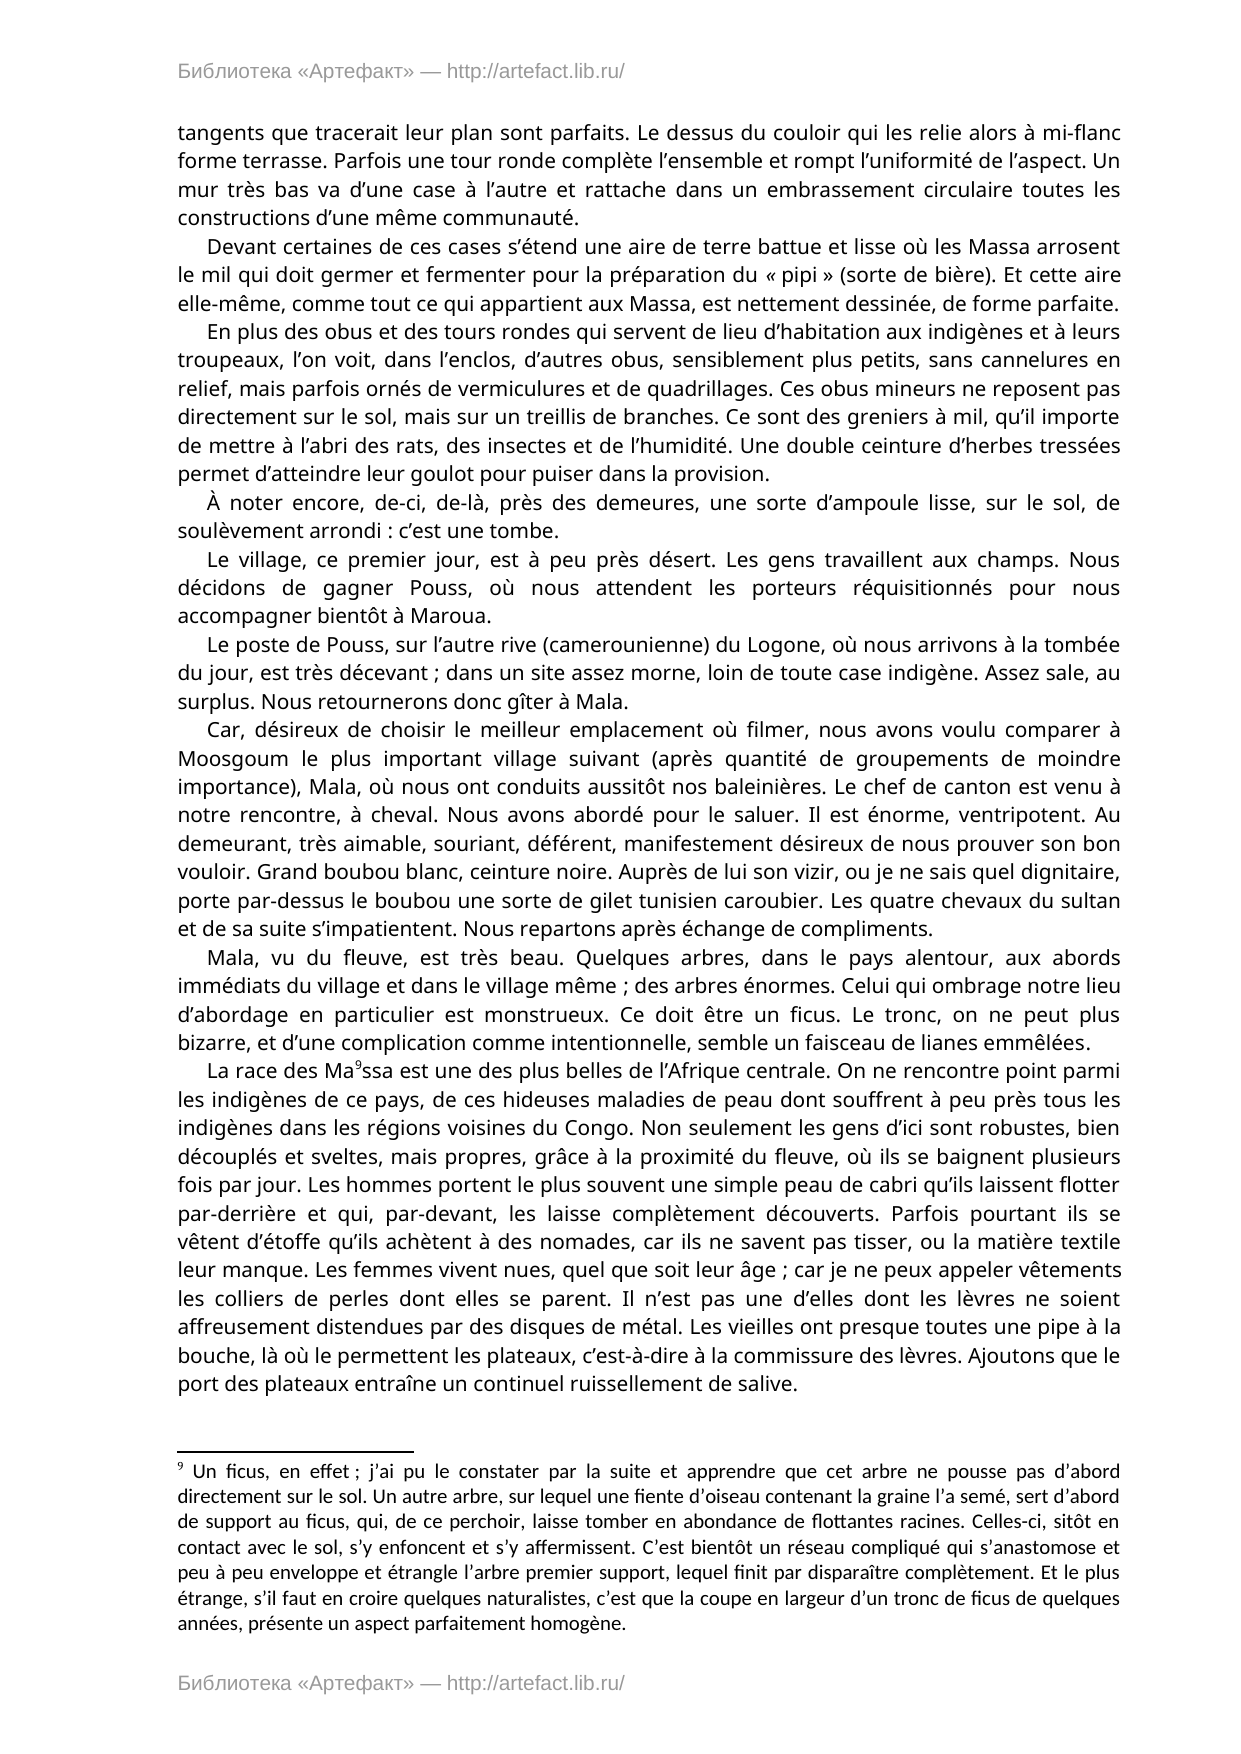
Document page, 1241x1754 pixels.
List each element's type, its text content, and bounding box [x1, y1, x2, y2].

text Le village, ce premier jour, est à peu près désert. Les gens travaillent aux champs. Nous décidons de gagner Pouss, où nous attendent les porteurs réquisitionnés pour nous accompagner bientôt à Maroua. [177, 545, 1122, 630]
text En plus des obus et des tours rondes qui servent de lieu d’habitation aux indigènes et à leurs troupeaux, l’on voit, dans l’enclos, d’autres obus, sensiblement plus petits, sans cannelures en relief, mais parfois ornés de vermiculures et de quadrillages. Ces obus mineurs ne reposent pas directement sur le sol, mais sur un treillis de branches. Ce sont des greniers à mil, qu’il importe de mettre à l’abri des rats, des insectes et de l’humidité. Une double ceinture d’herbes tressées permet d’atteindre leur goulot pour puiser dans la provision. [177, 317, 1122, 488]
text Mala, vu du fleuve, est très beau. Quelques arbres, dans le pays alentour, aux abords immédiats du village et dans le village même ; des arbres énormes. Celui qui ombrage notre lieu d’abordage en particulier est monstrueux. Ce doit être un ficus. Le tronc, on ne peut plus bizarre, et d’une complication comme intentionnelle, semble un faisceau de lianes emmêlées. [177, 943, 1122, 1057]
text Le poste de Pouss, sur l’autre rive (camerounienne) du Logone, où nous arrivons à la tombée du jour, est très décevant ; dans un site assez morne, loin de toute case indigène. Assez sale, au surplus. Nous retournerons donc gîter à Mala. [177, 630, 1122, 715]
text La race des Massa est une des plus belles de l’Afrique centrale. On ne rencontre point parmi les indigènes de ce pays, de ces hideuses maladies de peau dont souffrent à peu près tous les indigènes dans les régions voisines du Congo. Non seulement les gens d’ici sont robustes, bien découplés et sveltes, mais propres, grâce à la proximité du fleuve, où ils se baignent plusieurs fois par jour. Les hommes portent le plus souvent une simple peau de cabri qu’ils laissent flotter par-derrière et qui, par-devant, les laisse complètement découverts. Parfois pourtant ils se vêtent d’étoffe qu’ils achètent à des nomades, car ils ne savent pas tisser, ou la matière textile leur manque. Les femmes vivent nues, quel que soit leur âge ; car je ne peux appeler vêtements les colliers de perles dont elles se parent. Il n’est pas une d’elles dont les lèvres ne soient affreusement distendues par des disques de métal. Les vieilles ont presque toutes une pipe à la bouche, là où le permettent les plateaux, c’est-à-dire à la commissure des lèvres. Ajoutons que le port des plateaux entraîne un continuel ruissellement de salive. [177, 1057, 1122, 1398]
text Car, désireux de choisir le meilleur emplacement où filmer, nous avons voulu comparer à Moosgoum le plus important village suivant (après quantité de groupements de moindre importance), Mala, où nous ont conduits aussitôt nos baleinières. Le chef de canton est venu à notre rencontre, à cheval. Nous avons abordé pour le saluer. Il est énorme, ventripotent. Au demeurant, très aimable, souriant, déférent, manifestement désireux de nous prouver son bon vouloir. Grand boubou blanc, ceinture noire. Auprès de lui son vizir, ou je ne sais quel dignitaire, porte par-dessus le boubou une sorte de gilet tunisien caroubier. Les quatre chevaux du sultan et de sa suite s’impatientent. Nous repartons après échange de compliments. [177, 715, 1122, 943]
text Devant certaines de ces cases s’étend une aire de terre battue et lisse où les Massa arrosent le mil qui doit germer et fermenter pour la préparation du « pipi » (sorte de bière). Et cette aire elle-même, comme tout ce qui appartient aux Massa, est nettement dessinée, de forme parfaite. [177, 232, 1122, 317]
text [177, 118, 1122, 232]
text À noter encore, de-ci, de-là, près des demeures, une sorte d’ampoule lisse, sur le sol, de soulèvement arrondi : c’est une tombe. [177, 488, 1122, 545]
